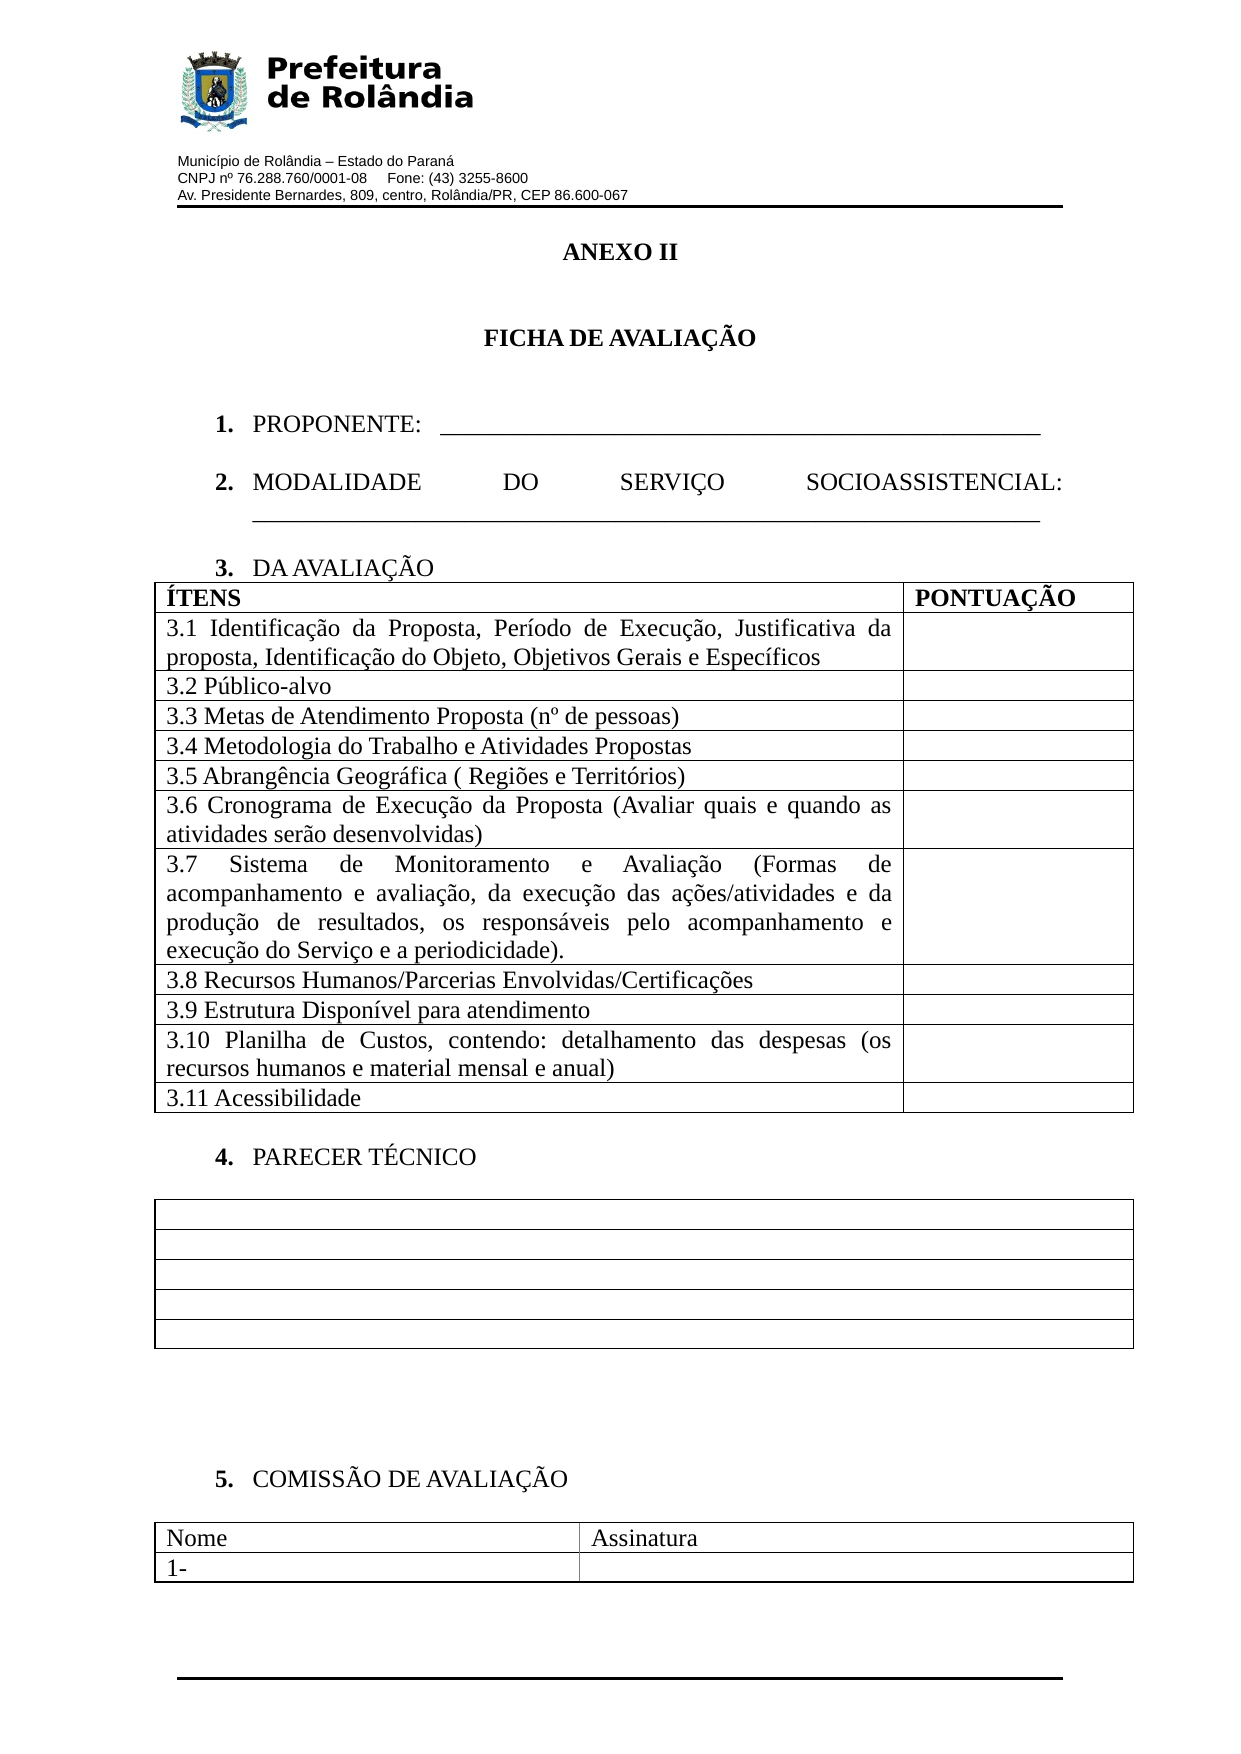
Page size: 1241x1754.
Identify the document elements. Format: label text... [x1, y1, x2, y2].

table_cell 3.1 Identificação da Proposta, Período de Execução, Justificativa da proposta, Identificação do Objeto, Objetivos Gerais e Específicos [156, 613, 903, 670]
table_cell [904, 995, 1133, 1024]
table_cell 3.9 Estrutura Disponível para atendimento [156, 995, 903, 1024]
list PROPONENTE: ________________________________________________ [215, 409, 1063, 438]
list COMISSÃO DE AVALIAÇÃO [215, 1464, 1063, 1493]
table_cell [904, 731, 1133, 760]
table_header Assinatura [580, 1523, 1133, 1552]
table_cell 1- [156, 1553, 579, 1581]
table_cell 3.4 Metodologia do Trabalho e Atividades Propostas [156, 731, 903, 760]
table_cell [904, 761, 1133, 789]
table_cell 3.5 Abrangência Geográfica ( Regiões e Territórios) [156, 761, 903, 789]
table_header [156, 1200, 1133, 1229]
table_cell [156, 1260, 1133, 1289]
table_cell [156, 1290, 1133, 1318]
text FICHA DE AVALIAÇÃO [177, 323, 1063, 352]
table_cell 3.3 Metas de Atendimento Proposta (nº de pessoas) [156, 701, 903, 730]
table_header Nome [156, 1523, 579, 1552]
table_cell 3.8 Recursos Humanos/Parcerias Envolvidas/Certificações [156, 965, 903, 994]
table_cell 3.6 Cronograma de Execução da Proposta (Avaliar quais e quando as atividades serão desenvolvidas) [156, 791, 903, 848]
table_cell 3.2 Público-alvo [156, 671, 903, 700]
table_header PONTUAÇÃO [904, 583, 1133, 612]
table_cell [904, 671, 1133, 700]
list DA AVALIAÇÃO [215, 553, 1063, 582]
picture [145, 43, 525, 148]
table_cell [904, 701, 1133, 730]
table_cell [904, 1025, 1133, 1082]
table_cell [904, 1083, 1133, 1112]
table_cell [580, 1553, 1133, 1581]
table_cell [156, 1320, 1133, 1348]
table_cell [904, 965, 1133, 994]
table_cell [156, 1230, 1133, 1259]
table_cell 3.7 Sistema de Monitoramento e Avaliação (Formas de acompanhamento e avaliação, da execução das ações/atividades e da produção de resultados, os responsáveis pelo acompanhamento e execução do Serviço e a periodicidade). [156, 849, 903, 964]
table_cell [904, 791, 1133, 848]
table_cell 3.11 Acessibilidade [156, 1083, 903, 1112]
text ANEXO II [177, 237, 1063, 266]
table_header ÍTENS [156, 583, 903, 612]
table_cell 3.10 Planilha de Custos, contendo: detalhamento das despesas (os recursos humanos e material mensal e anual) [156, 1025, 903, 1082]
list PARECER TÉCNICO [215, 1142, 1063, 1171]
list MODALIDADE DO SERVIÇO SOCIOASSISTENCIAL: _______________________________________________________________ [215, 467, 1063, 524]
table_cell [904, 849, 1133, 964]
table_cell [904, 613, 1133, 670]
